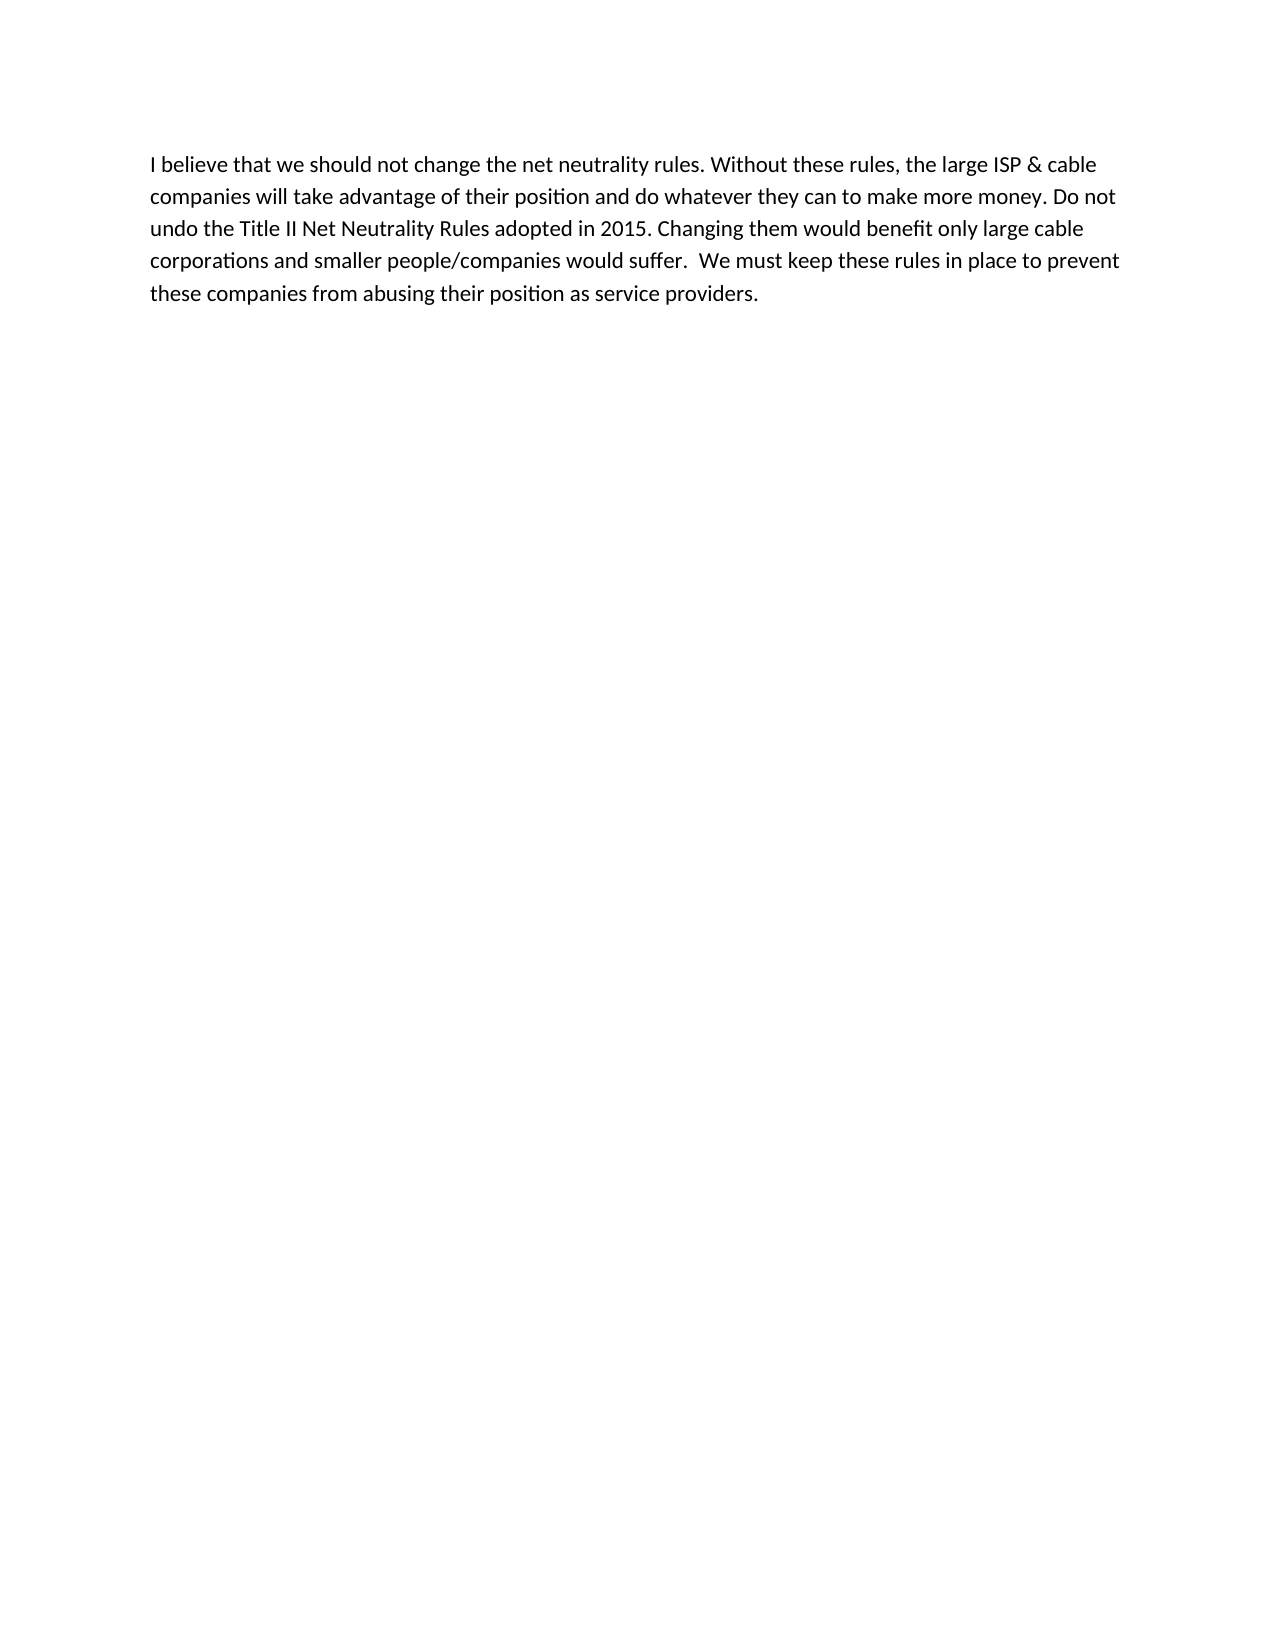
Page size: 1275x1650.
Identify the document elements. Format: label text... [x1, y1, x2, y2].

text I believe that we should not change the net neutrality rules. Without these rules, the large ISP & cable companies will take advantage of their position and do whatever they can to make more money. Do not undo the Title II Net Neutrality Rules adopted in 2015. Changing them would benefit only large cable corporations and smaller people/companies would suffer. We must keep these rules in place to prevent these companies from abusing their position as service providers. [150, 150, 1125, 307]
